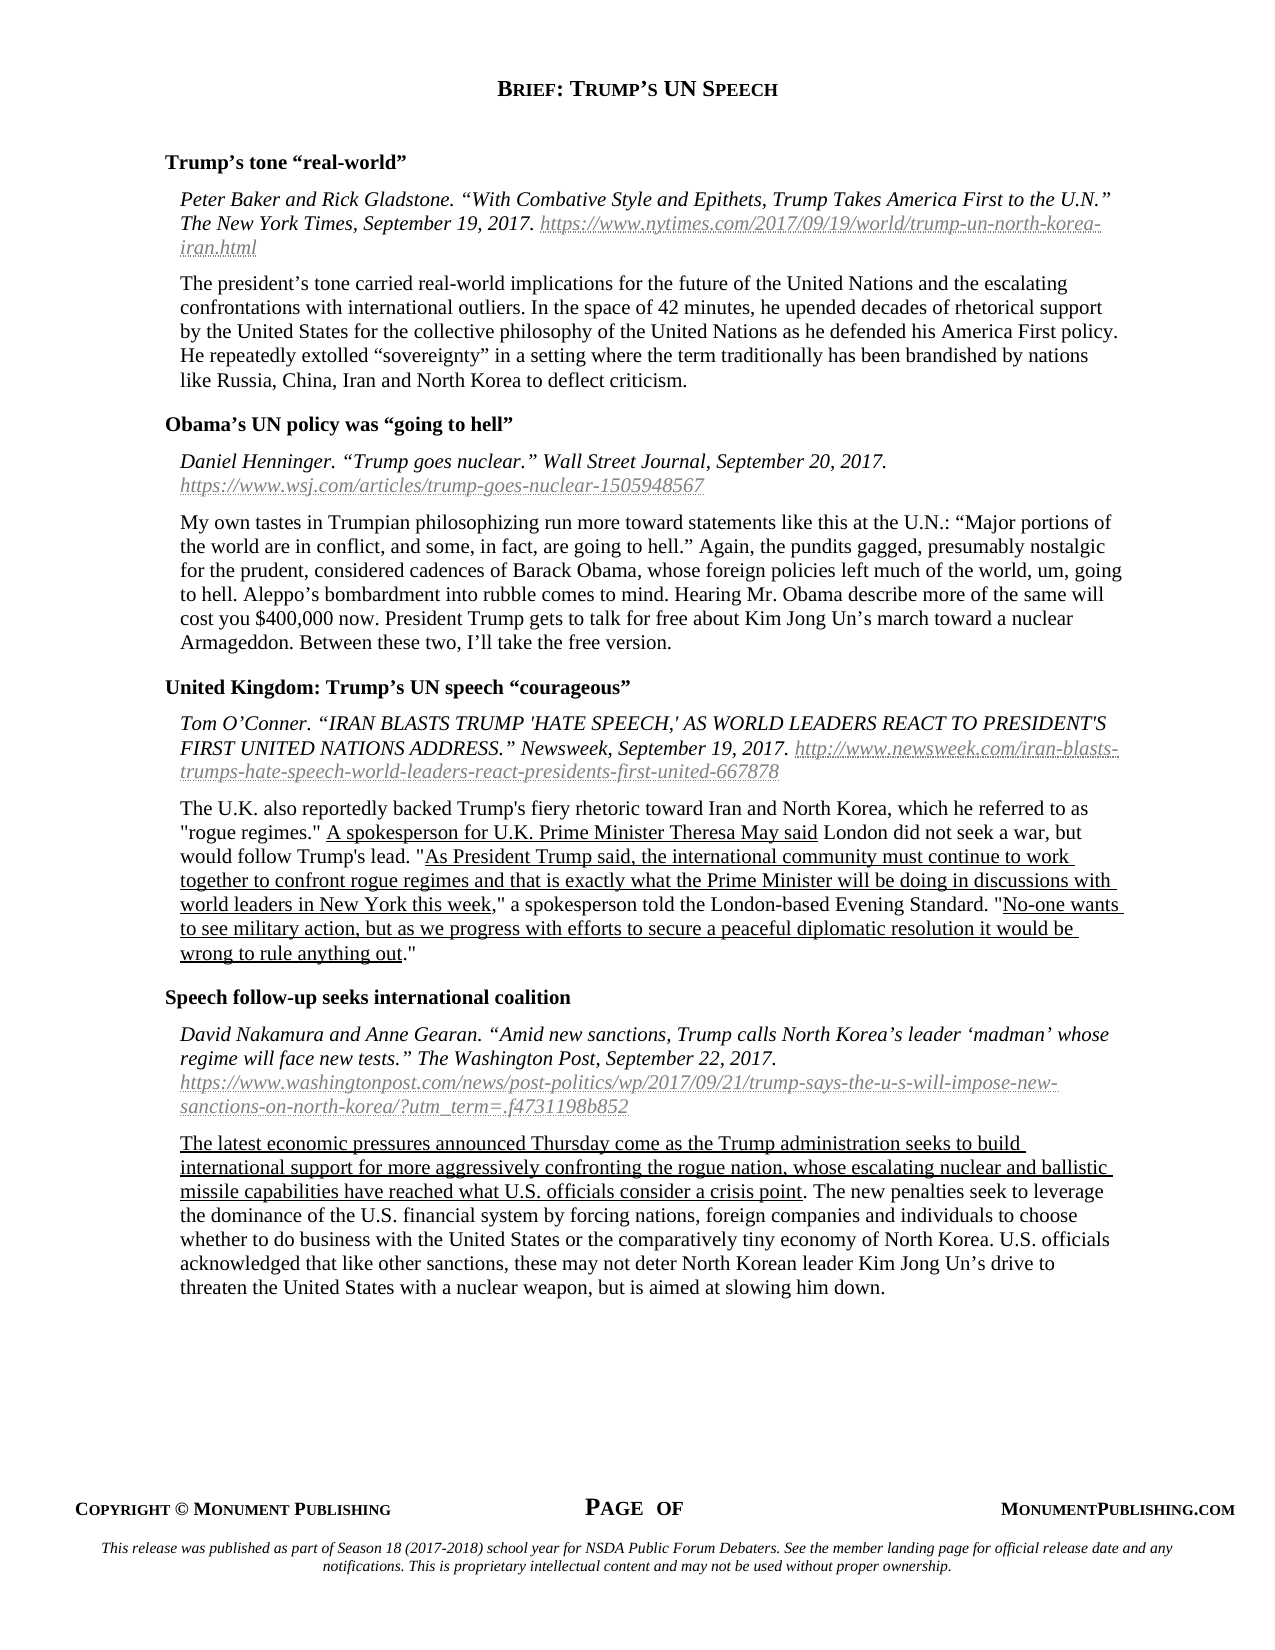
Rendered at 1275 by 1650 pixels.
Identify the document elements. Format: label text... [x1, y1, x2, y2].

text Trump’s tone “real-world” [165, 150, 1125, 174]
text The U.K. also reportedly backed Trump's fiery rhetoric toward Iran and North Korea, which he referred to as "rogue regimes." A spokesperson for U.K. Prime Minister Theresa May said London did not seek a war, but would follow Trump's lead. "As President Trump said, the international community must continue to work together to confront rogue regimes and that is exactly what the Prime Minister will be doing in discussions with world leaders in New York this week," a spokesperson told the London-based Evening Standard. "No-one wants to see military action, but as we progress with efforts to secure a peaceful diplomatic resolution it would be wrong to rule anything out." [180, 796, 1125, 964]
text Speech follow-up seeks international coalition [165, 985, 1125, 1009]
text Peter Baker and Rick Gladstone. “With Combative Style and Epithets, Trump Takes America First to the U.N.” The New York Times, September 19, 2017. https://www.nytimes.com/2017/09/19/world/trump-un-north-korea-iran.html [180, 187, 1125, 259]
text Tom O’Conner. “IRAN BLASTS TRUMP 'HATE SPEECH,' AS WORLD LEADERS REACT TO PRESIDENT'S FIRST UNITED NATIONS ADDRESS.” Newsweek, September 19, 2017. http://www.newsweek.com/iran-blasts-trumps-hate-speech-world-leaders-react-presidents-first-united-667878 [180, 711, 1125, 783]
text David Nakamura and Anne Gearan. “Amid new sanctions, Trump calls North Korea’s leader ‘madman’ whose regime will face new tests.” The Washington Post, September 22, 2017. https://www.washingtonpost.com/news/post-politics/wp/2017/09/21/trump-says-the-u-s-will-impose-new-sanctions-on-north-korea/?utm_term=.f4731198b852 [180, 1022, 1125, 1118]
text Obama’s UN policy was “going to hell” [165, 412, 1125, 436]
text The president’s tone carried real-world implications for the future of the United Nations and the escalating confrontations with international outliers. In the space of 42 minutes, he upended decades of rhetorical support by the United States for the collective philosophy of the United Nations as he defended his America First policy. He repeatedly extolled “sovereignty” in a setting where the term traditionally has been brandished by nations like Russia, China, Iran and North Korea to deflect criticism. [180, 271, 1125, 392]
text The latest economic pressures announced Thursday come as the Trump administration seeks to build international support for more aggressively confronting the rogue nation, whose escalating nuclear and ballistic missile capabilities have reached what U.S. officials consider a crisis point. The new penalties seek to leverage the dominance of the U.S. financial system by forcing nations, foreign companies and individuals to choose whether to do business with the United States or the comparatively tiny economy of North Korea. U.S. officials acknowledged that like other sanctions, these may not deter North Korean leader Kim Jong Un’s drive to threaten the United States with a nuclear weapon, but is aimed at slowing him down. [180, 1131, 1125, 1299]
text My own tastes in Trumpian philosophizing run more toward statements like this at the U.N.: “Major portions of the world are in conflict, and some, in fact, are going to hell.” Again, the pundits gagged, presumably nostalgic for the prudent, considered cadences of Barack Obama, whose foreign policies left much of the world, um, going to hell. Aleppo’s bombardment into rubble comes to mind. Hearing Mr. Obama describe more of the same will cost you $400,000 now. President Trump gets to talk for free about Kim Jong Un’s march toward a nuclear Armageddon. Between these two, I’ll take the free version. [180, 509, 1125, 654]
text Daniel Henninger. “Trump goes nuclear.” Wall Street Journal, September 20, 2017. https://www.wsj.com/articles/trump-goes-nuclear-1505948567 [180, 449, 1125, 497]
text United Kingdom: Trump’s UN speech “courageous” [165, 675, 1125, 699]
